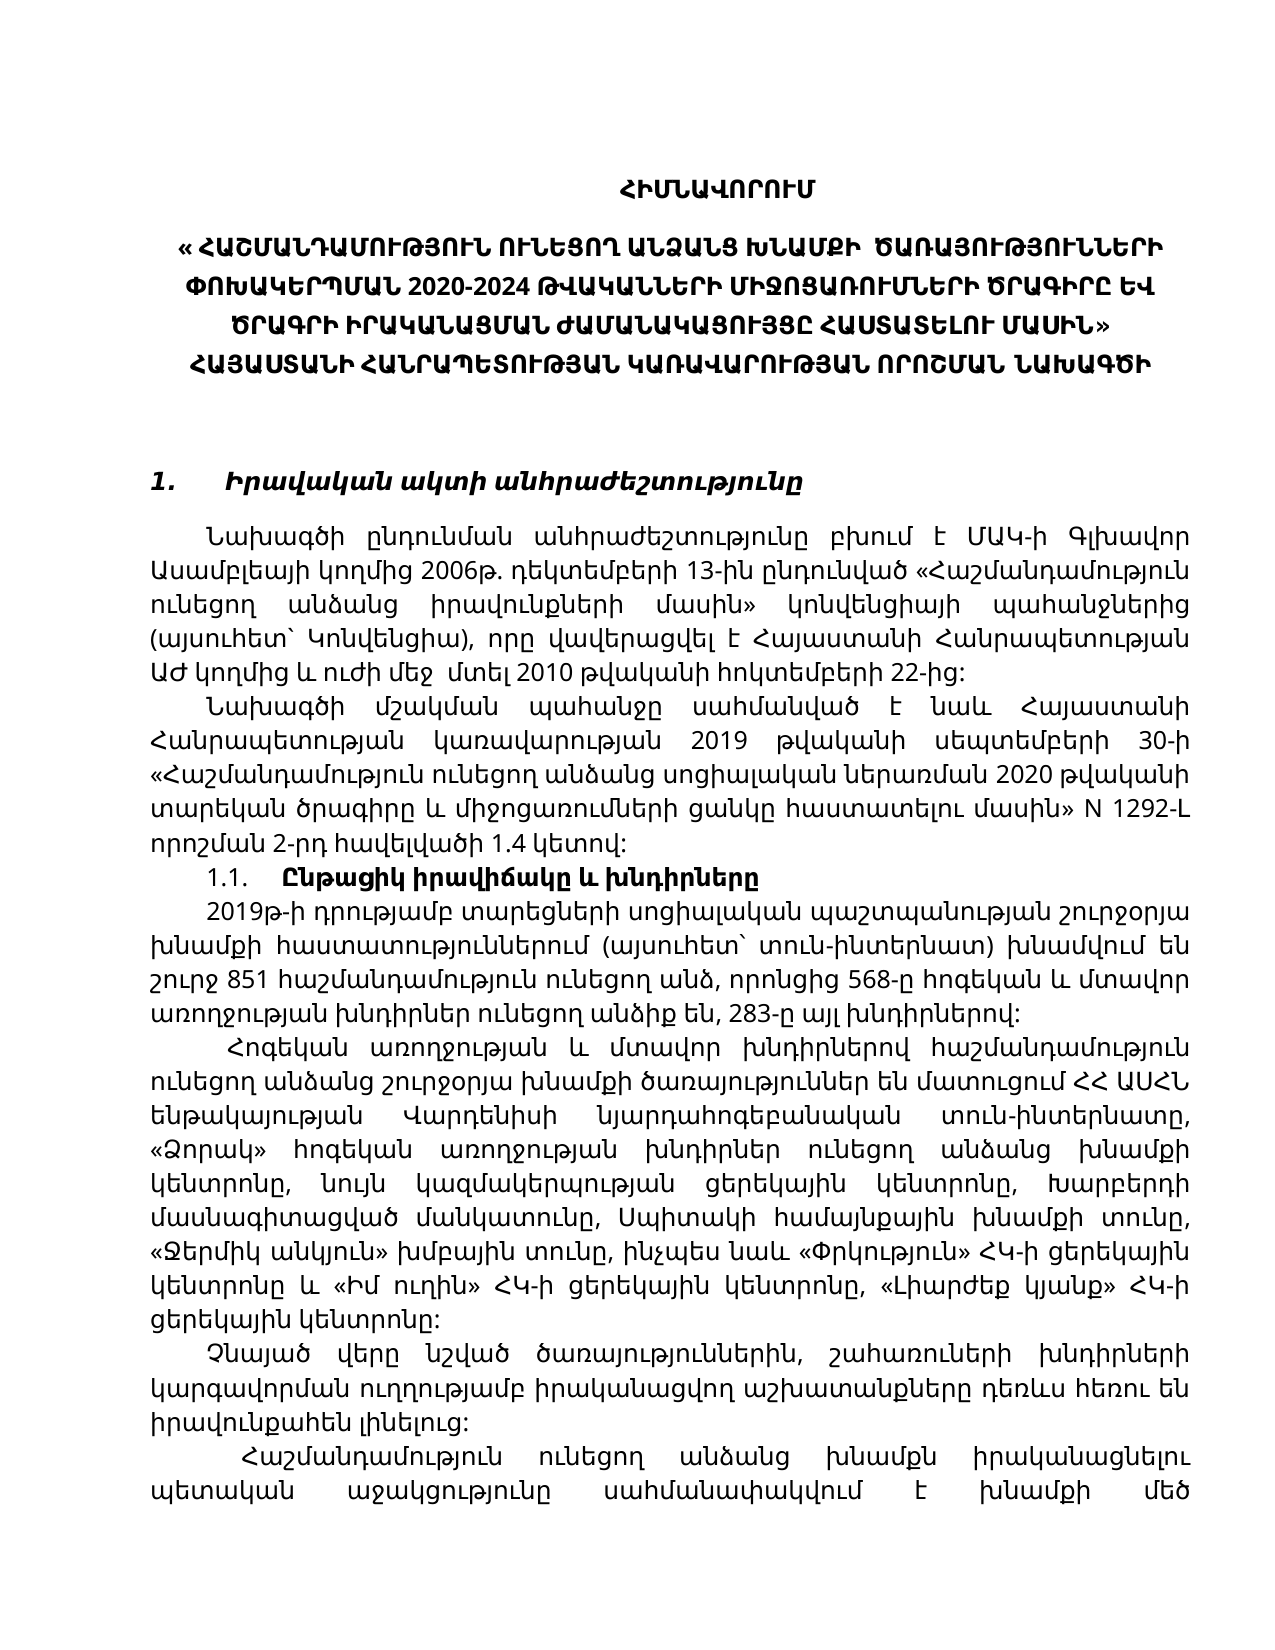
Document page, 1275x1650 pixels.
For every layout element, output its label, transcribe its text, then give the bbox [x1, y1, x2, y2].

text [150, 1438, 1191, 1506]
text 2019թ-ի դրությամբ տարեցների սոցիալական պաշտպանության շուրջօրյա խնամքի հաստատություններում (այսուհետ՝ տուն-ինտերնատ) խնամվում են շուրջ 851 հաշմանդամություն ունեցող անձ, որոնցից 568-ը հոգեկան և մտավոր առողջության խնդիրներ ունեցող անձիք են, 283-ը այլ խնդիրներով: [150, 893, 1191, 1029]
list Իրավական ակտի անհրաժեշտությունը [150, 464, 1191, 498]
text « ՀԱՇՄԱՆԴԱՄՈՒԹՅՈՒՆ ՈՒՆԵՑՈՂ ԱՆՁԱՆՑ ԽՆԱՄՔԻ ԾԱՌԱՅՈՒԹՅՈՒՆՆԵՐԻ ՓՈԽԱԿԵՐՊՄԱՆ 2020-2024 ԹՎԱԿԱՆՆԵՐԻ ՄԻՋՈՑԱՌՈՒՄՆԵՐԻ ԾՐԱԳԻՐԸ ԵՎ ԾՐԱԳՐԻ ԻՐԱԿԱՆԱՑՄԱՆ ԺԱՄԱՆԱԿԱՑՈՒՅՑԸ ՀԱՍՏԱՏԵԼՈՒ ՄԱՍԻՆ» ՀԱՅԱՍՏԱՆԻ ՀԱՆՐԱՊԵՏՈՒԹՅԱՆ ԿԱՌԱՎԱՐՈՒԹՅԱՆ ՈՐՈՇՄԱՆ ՆԱԽԱԳԾԻ [150, 229, 1191, 381]
text ՀԻՄՆԱՎՈՐՈՒՄ [150, 175, 1248, 204]
text Չնայած վերը նշված ծառայություններին, շահառուների խնդիրների կարգավորման ուղղությամբ իրականացվող աշխատանքները դեռևս հեռու են իրավունքահեն լինելուց: [150, 1336, 1191, 1438]
list Ընթացիկ իրավիճակը և խնդիրները [206, 859, 1191, 893]
text Նախագծի ընդունման անհրաժեշտությունը բխում է ՄԱԿ-ի Գլխավոր Ասամբլեայի կողմից 2006թ. դեկտեմբերի 13-ին ընդունված «Հաշմանդամություն ունեցող անձանց իրավունքների մասին» կոնվենցիայի պահանջներից (այսուհետ` Կոնվենցիա), որը վավերացվել է Հայաստանի Հանրապետության ԱԺ կողմից և ուժի մեջ մտել 2010 թվականի հոկտեմբերի 22-ից: [150, 519, 1191, 689]
text Նախագծի մշակման պահանջը սահմանված է նաև Հայաստանի Հանրապետության կառավարության 2019 թվականի սեպտեմբերի 30-ի «Հաշմանդամություն ունեցող անձանց սոցիալական ներառման 2020 թվականի տարեկան ծրագիրը և միջոցառումների ցանկը հաստատելու մասին» N 1292-Լ որոշման 2-րդ հավելվածի 1.4 կետով: [150, 689, 1191, 859]
text Հոգեկան առողջության և մտավոր խնդիրներով հաշմանդամություն ունեցող անձանց շուրջօրյա խնամքի ծառայություններ են մատուցում ՀՀ ԱՍՀՆ ենթակայության Վարդենիսի նյարդահոգեբանական տուն-ինտերնատը, «Ձորակ» հոգեկան առողջության խնդիրներ ունեցող անձանց խնամքի կենտրոնը, նույն կազմակերպության ցերեկային կենտրոնը, Խարբերդի մասնագիտացված մանկատունը, Սպիտակի համայնքային խնամքի տունը, «Ջերմիկ անկյուն» խմբային տունը, ինչպես նաև «Փրկություն» ՀԿ-ի ցերեկային կենտրոնը և «Իմ ուղին» ՀԿ-ի ցերեկային կենտրոնը, «Լիարժեք կյանք» ՀԿ-ի ցերեկային կենտրոնը: [150, 1029, 1191, 1336]
